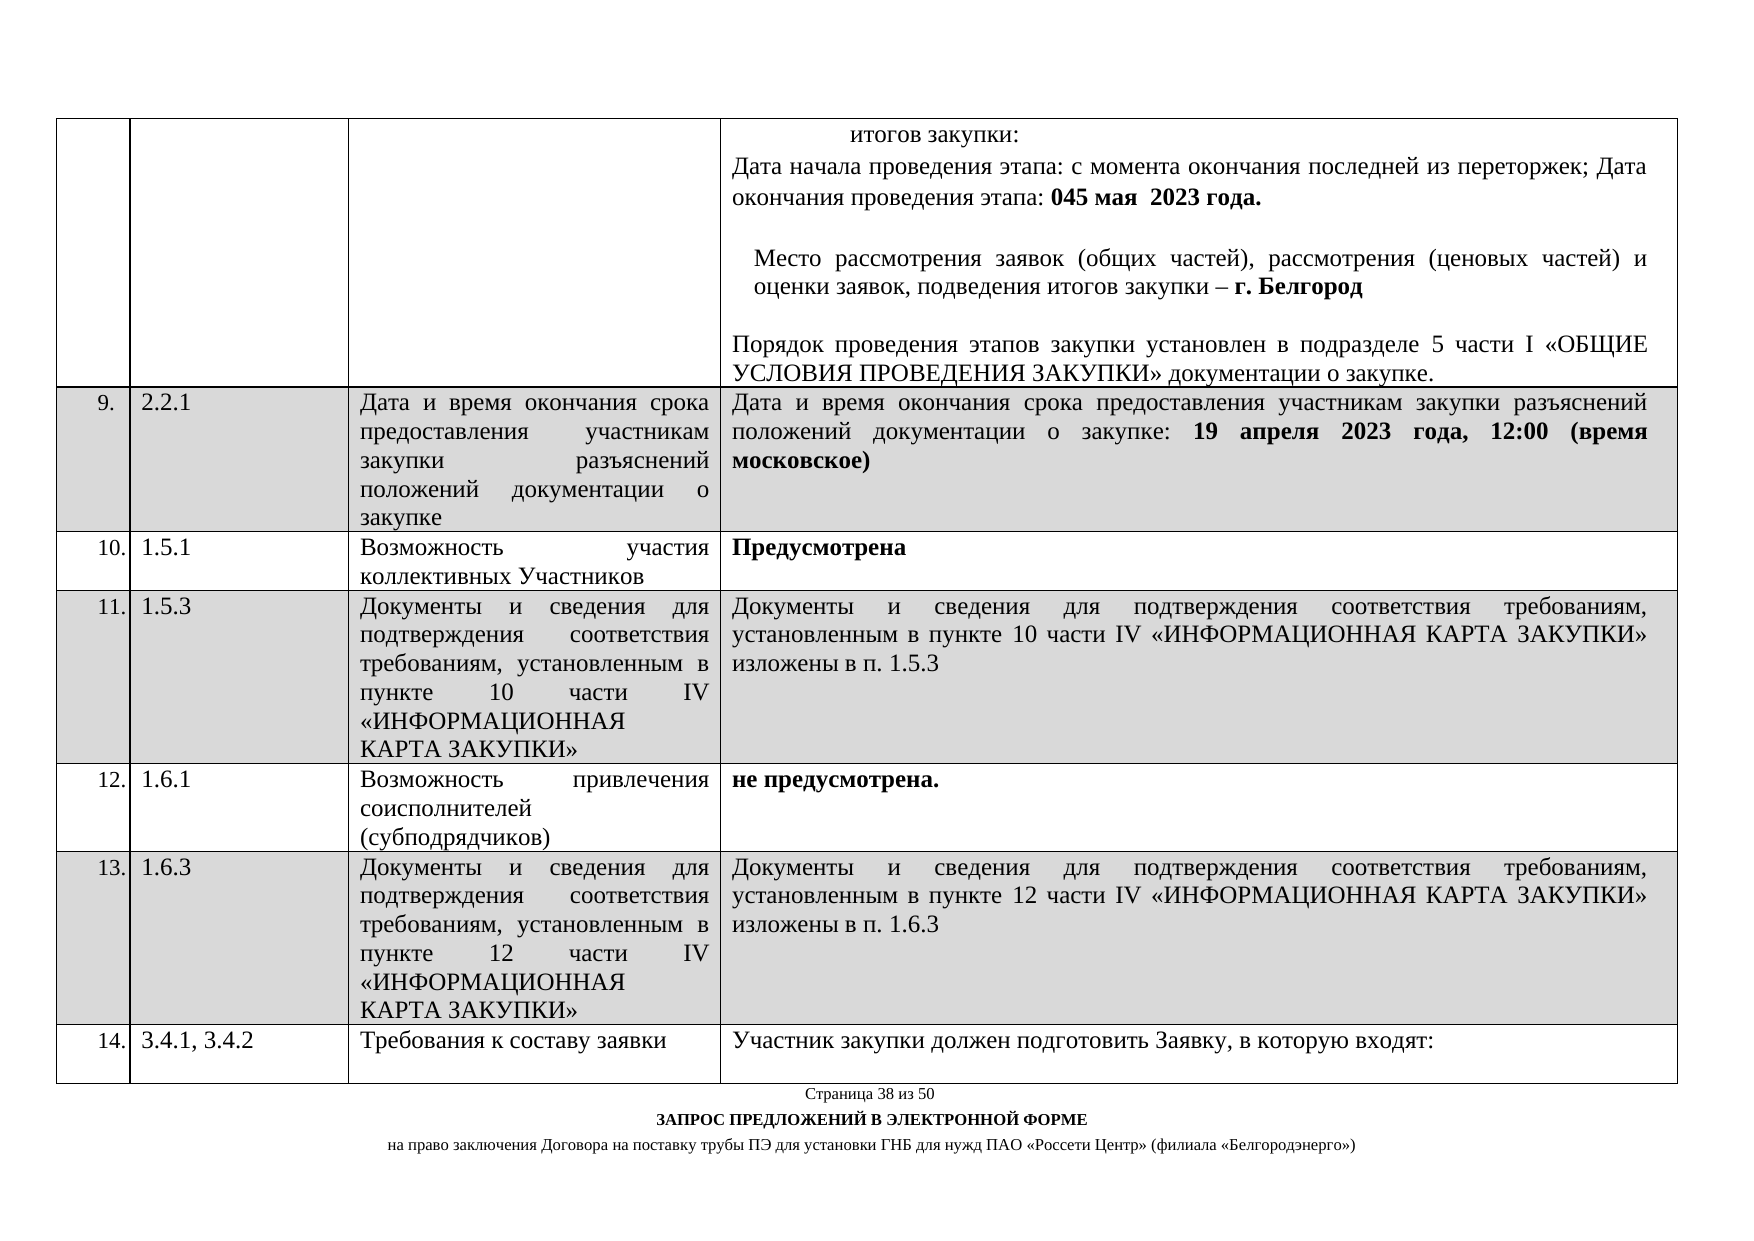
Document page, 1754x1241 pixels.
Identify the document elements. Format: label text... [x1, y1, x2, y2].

table_cell [57, 388, 129, 531]
table_cell Возможность участия коллективных Участников [349, 532, 720, 590]
table_cell Документы и сведения для подтверждения соответствия требованиям, установленным в пункте 12 части IV «ИНФОРМАЦИОННАЯ КАРТА ЗАКУПКИ» изложены в п. 1.6.3 [721, 852, 1677, 1024]
table_cell не предусмотрена. [721, 764, 1677, 851]
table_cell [721, 119, 1677, 386]
table_cell [57, 852, 129, 1024]
table_cell Документы и сведения для подтверждения соответствия требованиям, установленным в пункте 10 части IV «ИНФОРМАЦИОННАЯ КАРТА ЗАКУПКИ» [349, 591, 720, 763]
table_cell Документы и сведения для подтверждения соответствия требованиям, установленным в пункте 10 части IV «ИНФОРМАЦИОННАЯ КАРТА ЗАКУПКИ» изложены в п. 1.5.3 [721, 591, 1677, 763]
table_cell 1.6.3 [131, 852, 348, 1024]
table_cell [57, 764, 129, 851]
table_cell [57, 119, 129, 386]
table_cell 1.6.1 [131, 764, 348, 851]
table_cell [721, 1025, 1677, 1083]
table_cell 2.2.1 [131, 388, 348, 531]
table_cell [349, 119, 720, 386]
table_cell Дата и время окончания срока предоставления участникам закупки разъяснений положений документации о закупке: 19 апреля 2023 года, 12:00 (время московское) [721, 388, 1677, 531]
table_cell [57, 532, 129, 590]
table_cell Документы и сведения для подтверждения соответствия требованиям, установленным в пункте 12 части IV «ИНФОРМАЦИОННАЯ КАРТА ЗАКУПКИ» [349, 852, 720, 1024]
table_cell 1.5.1 [131, 532, 348, 590]
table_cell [349, 1025, 720, 1083]
table_cell [57, 1025, 129, 1083]
table_cell 1.5.3 [131, 591, 348, 763]
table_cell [131, 119, 348, 386]
table_cell Дата и время окончания срока предоставления участникам закупки разъяснений положений документации о закупке [349, 388, 720, 531]
table_cell 3.4.1, 3.4.2 [131, 1025, 348, 1083]
table_cell Возможность привлечения соисполнителей (субподрядчиков) [349, 764, 720, 851]
table_cell Предусмотрена [721, 532, 1677, 590]
table_cell [57, 591, 129, 763]
